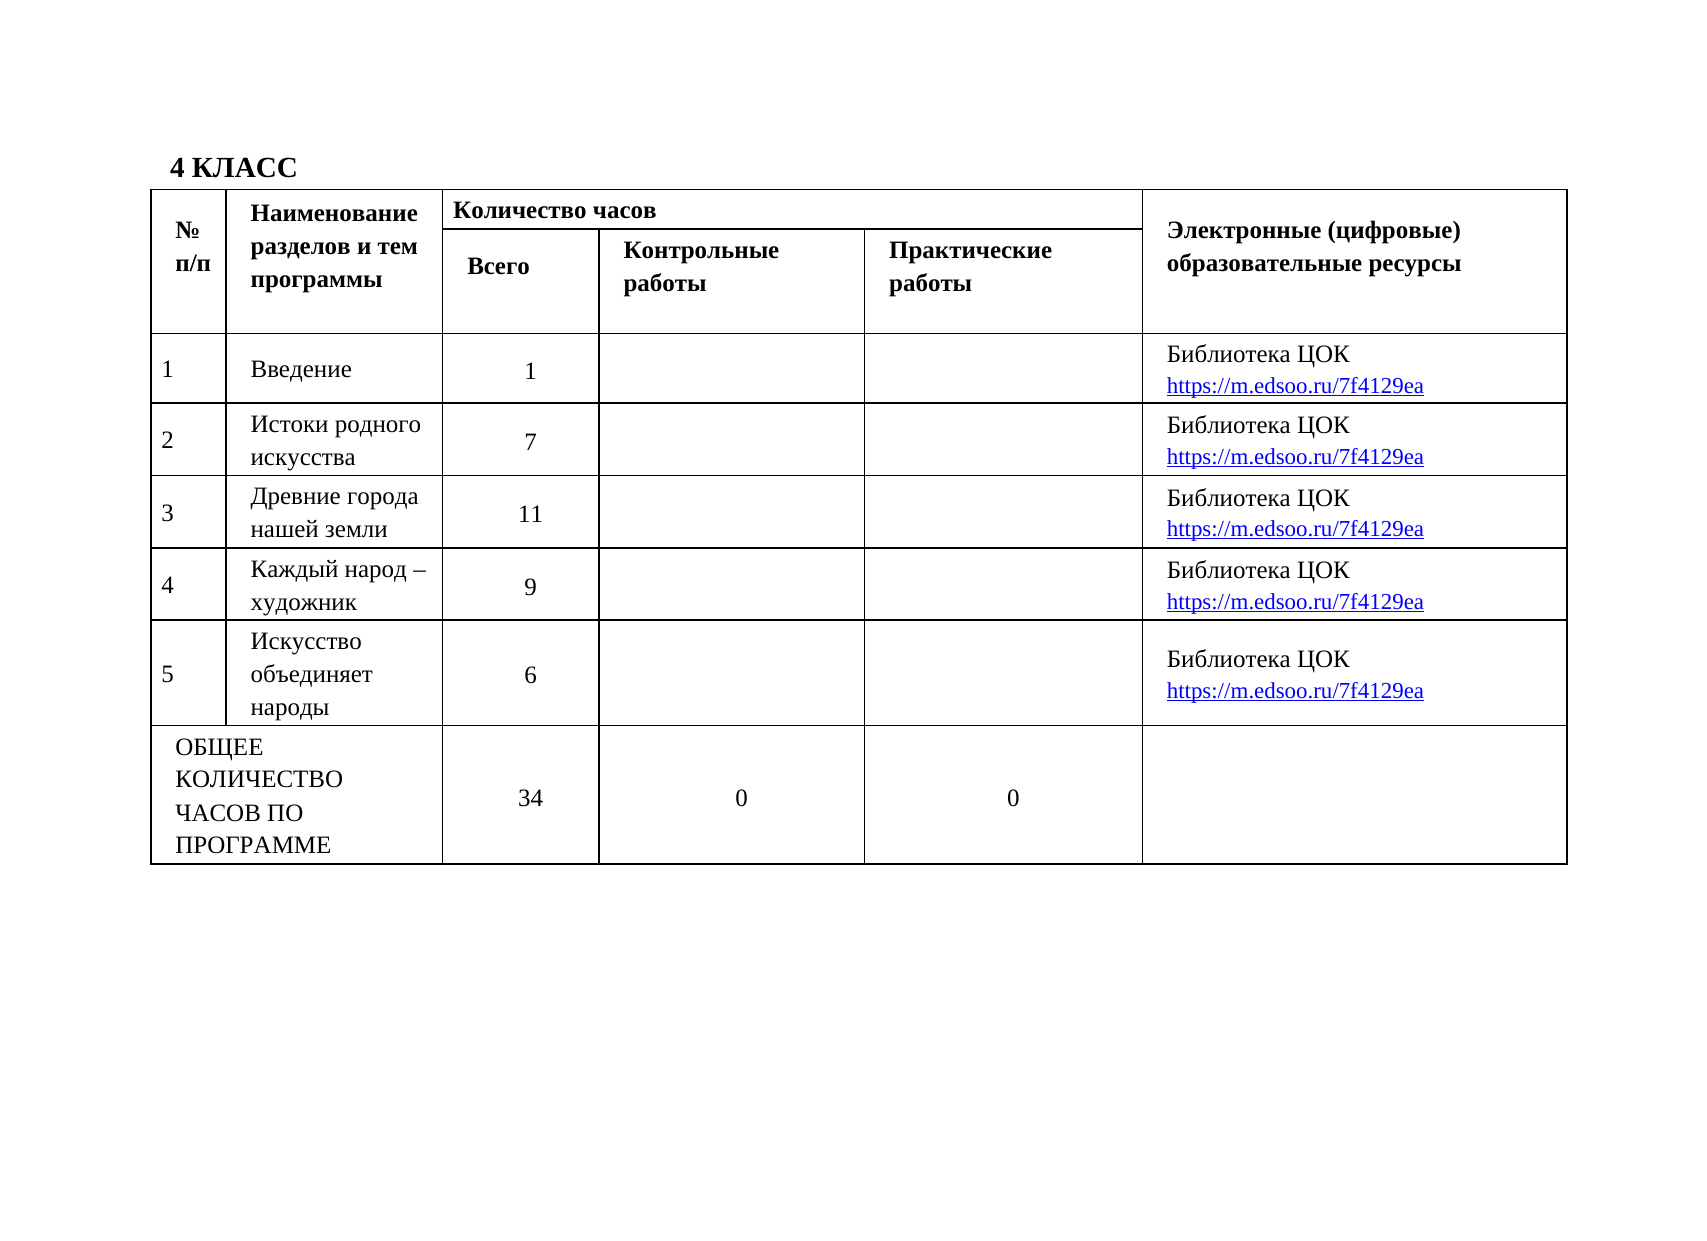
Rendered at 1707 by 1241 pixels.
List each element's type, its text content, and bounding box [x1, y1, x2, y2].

table_cell 1 [443, 334, 598, 402]
table_cell [865, 621, 1142, 725]
table_cell Библиотека ЦОК https://m.edsoo.ru/7f4129ea [1143, 334, 1566, 402]
table_cell 0 [600, 726, 864, 863]
table_cell ОБЩЕЕ КОЛИЧЕСТВО ЧАСОВ ПО ПРОГРАММЕ [152, 726, 442, 863]
table_cell [600, 334, 864, 402]
table_cell [600, 549, 864, 619]
table_cell [865, 476, 1142, 547]
table_cell [600, 404, 864, 474]
table_cell [865, 549, 1142, 619]
table_cell [865, 404, 1142, 474]
table_cell 0 [865, 726, 1142, 863]
table_cell [1143, 726, 1566, 863]
table_cell Библиотека ЦОК https://m.edsoo.ru/7f4129ea [1143, 476, 1566, 547]
table_cell 4 [152, 549, 225, 619]
table_header Электронные (цифровые) образовательные ресурсы [1143, 190, 1566, 333]
table_cell 1 [152, 334, 225, 402]
table_cell 2 [152, 404, 225, 474]
table_cell 6 [443, 621, 598, 725]
table_cell Каждый народ – художник [227, 549, 442, 619]
table_cell 11 [443, 476, 598, 547]
table_cell 9 [443, 549, 598, 619]
table_cell 34 [443, 726, 598, 863]
table_header № п/п [152, 190, 225, 333]
table_cell 7 [443, 404, 598, 474]
table_cell [865, 334, 1142, 402]
table_cell Введение [227, 334, 442, 402]
table_cell Библиотека ЦОК https://m.edsoo.ru/7f4129ea [1143, 621, 1566, 725]
table_cell Библиотека ЦОК https://m.edsoo.ru/7f4129ea [1143, 549, 1566, 619]
table_cell Библиотека ЦОК https://m.edsoo.ru/7f4129ea [1143, 404, 1566, 474]
table_header Наименование разделов и тем программы [227, 190, 442, 333]
table_cell 3 [152, 476, 225, 547]
table_cell 5 [152, 621, 225, 725]
table_cell Древние города нашей земли [227, 476, 442, 547]
text 4 КЛАСС [162, 150, 1557, 183]
table_cell [600, 621, 864, 725]
table_cell Истоки родного искусства [227, 404, 442, 474]
table_cell [600, 476, 864, 547]
table_cell Искусство объединяет народы [227, 621, 442, 725]
table_cell Всего [443, 230, 598, 333]
table_header Количество часов [443, 190, 1142, 228]
table_cell Практические работы [865, 230, 1142, 333]
table_cell Контрольные работы [600, 230, 864, 333]
